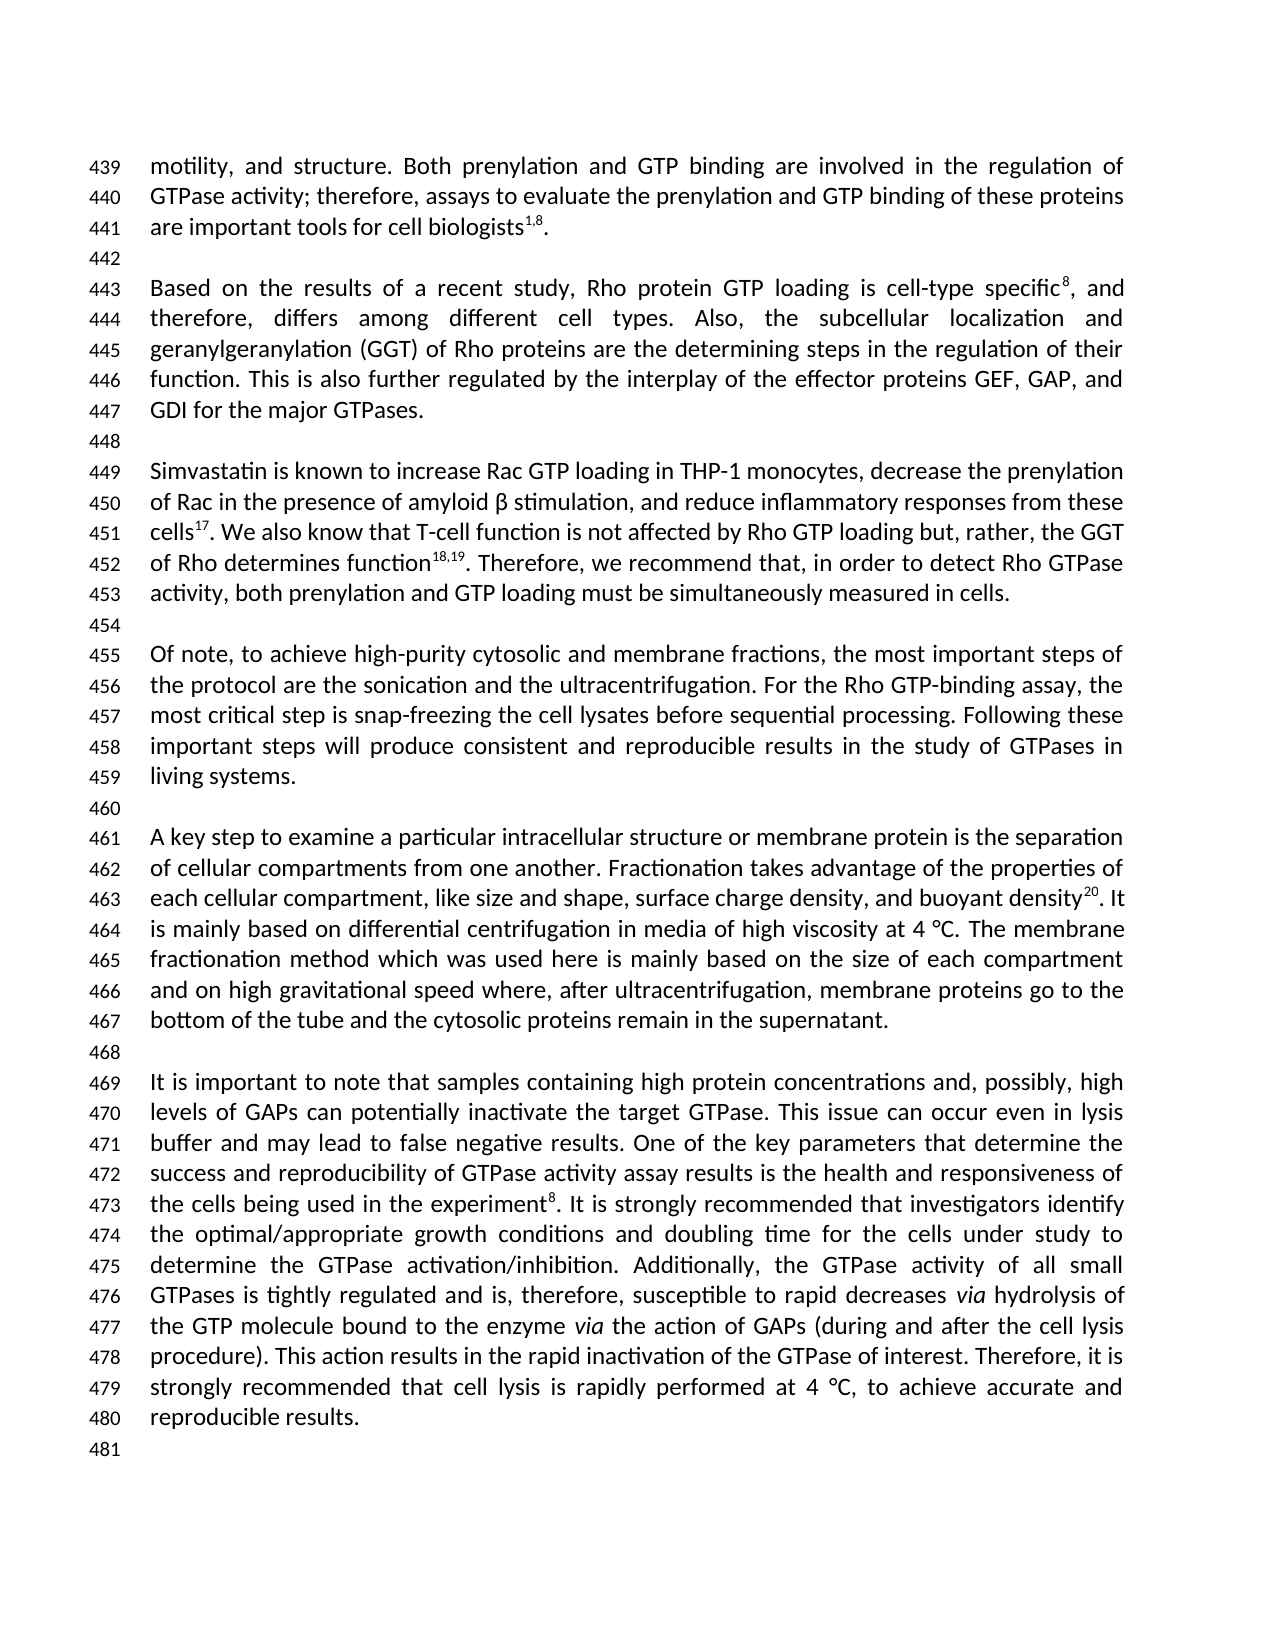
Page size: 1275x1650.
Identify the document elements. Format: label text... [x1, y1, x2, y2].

text Of note, to achieve high-purity cytosolic and membrane fractions, the most important steps of the protocol are the sonication and the ultracentrifugation. For the Rho GTP-binding assay, the most critical step is snap-freezing the cell lysates before sequential processing. Following these important steps will produce consistent and reproducible results in the study of GTPases in living systems. [150, 638, 1125, 791]
text Based on the results of a recent study, Rho protein GTP loading is cell-type specific8, and therefore, differs among different cell types. Also, the subcellular localization and geranylgeranylation (GGT) of Rho proteins are the determining steps in the regulation of their function. This is also further regulated by the interplay of the effector proteins GEF, GAP, and GDI for the major GTPases. [150, 272, 1125, 425]
text It is important to note that samples containing high protein concentrations and, possibly, high levels of GAPs can potentially inactivate the target GTPase. This issue can occur even in lysis buffer and may lead to false negative results. One of the key parameters that determine the success and reproducibility of GTPase activity assay results is the health and responsiveness of the cells being used in the experiment8. It is strongly recommended that investigators identify the optimal/appropriate growth conditions and doubling time for the cells under study to determine the GTPase activation/inhibition. Additionally, the GTPase activity of all small GTPases is tightly regulated and is, therefore, susceptible to rapid decreases via hydrolysis of the GTP molecule bound to the enzyme via the action of GAPs (during and after the cell lysis procedure). This action results in the rapid inactivation of the GTPase of interest. Therefore, it is strongly recommended that cell lysis is rapidly performed at 4 °C, to achieve accurate and reproducible results. [150, 1066, 1125, 1432]
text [150, 150, 1125, 242]
text Simvastatin is known to increase Rac GTP loading in THP-1 monocytes, decrease the prenylation of Rac in the presence of amyloid β stimulation, and reduce inflammatory responses from these cells17. We also know that T-cell function is not affected by Rho GTP loading but, rather, the GGT of Rho determines function18,19. Therefore, we recommend that, in order to detect Rho GTPase activity, both prenylation and GTP loading must be simultaneously measured in cells. [150, 455, 1125, 608]
